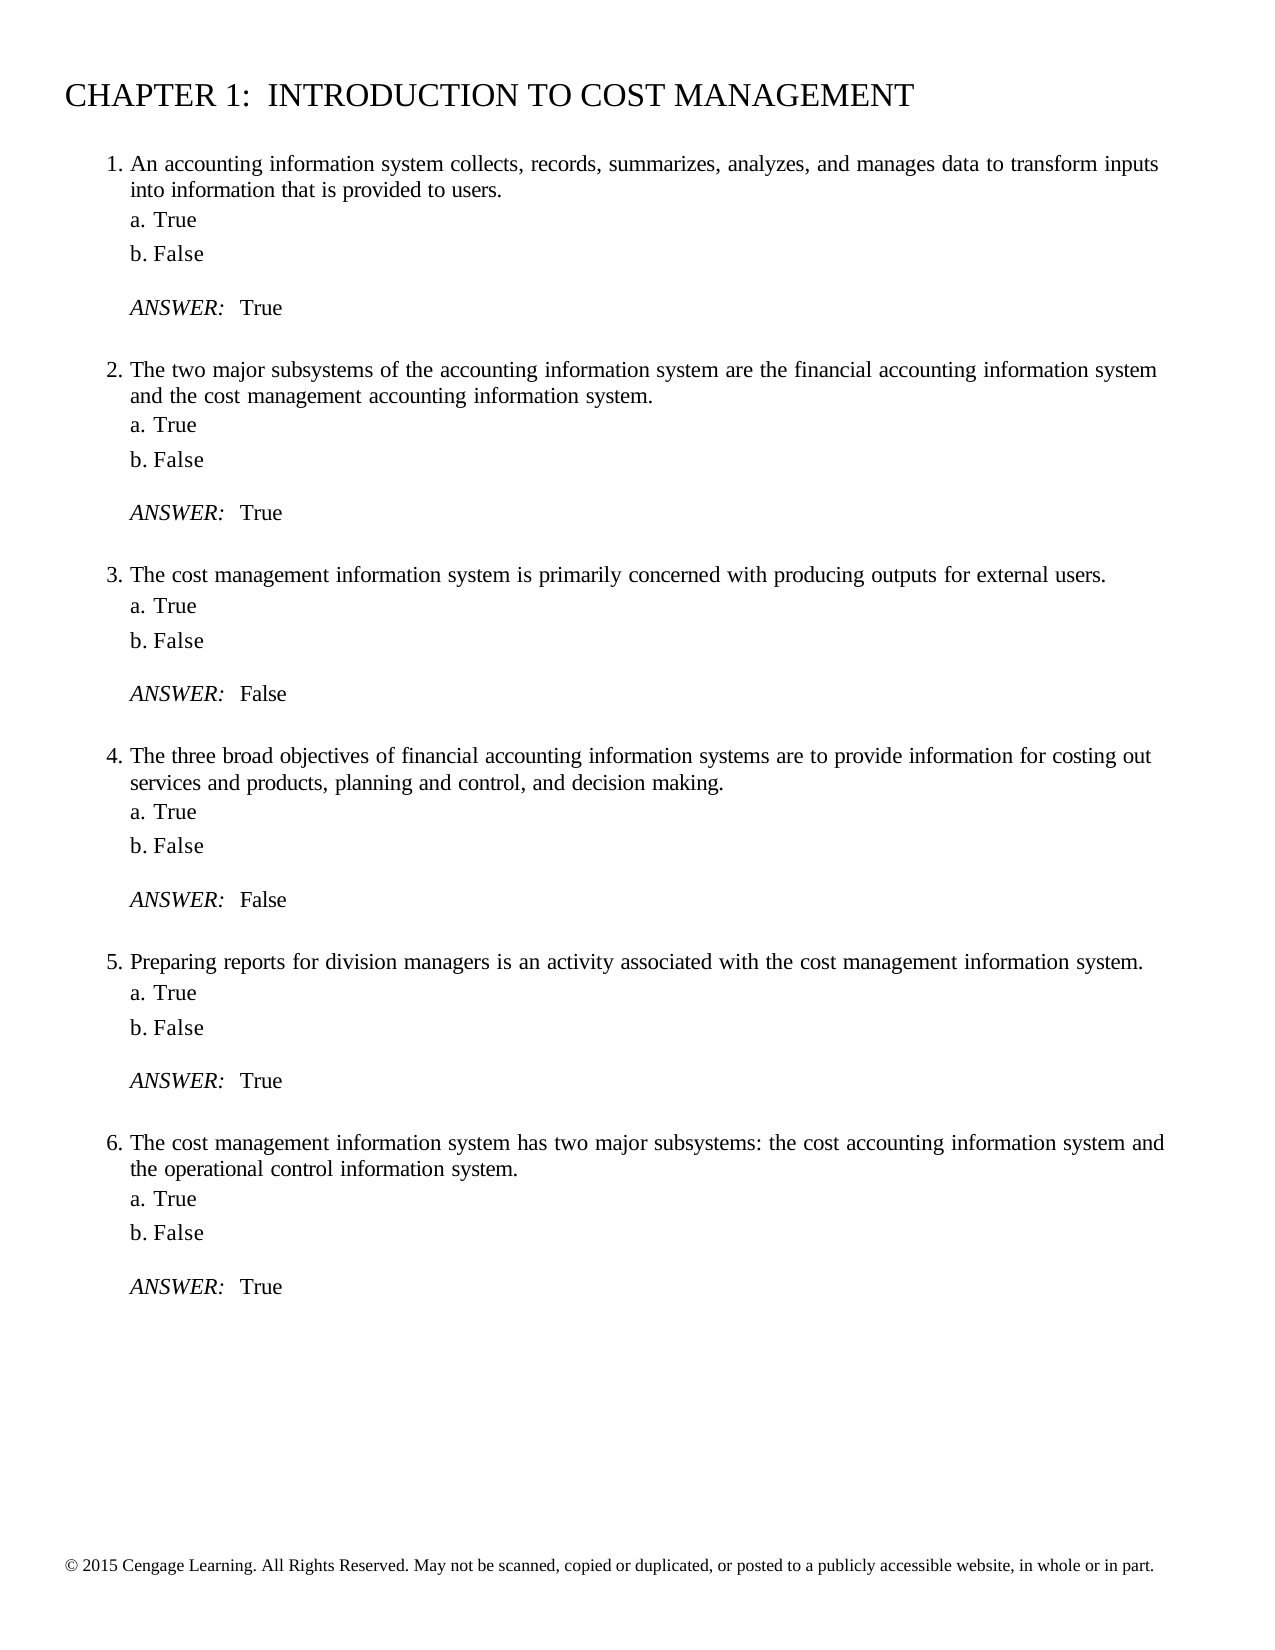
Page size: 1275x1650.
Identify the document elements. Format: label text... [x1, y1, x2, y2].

list An accounting information system collects, records, summarizes, analyzes, and manages data to transform inputs into information that is provided to users. [106, 150, 1198, 203]
list False [130, 240, 1189, 267]
text ANSWER: True [130, 1067, 1189, 1093]
list True [130, 412, 1189, 438]
list True [130, 593, 1189, 619]
list The cost management information system has two major subsystems: the cost accounting information system and the operational control information system. [106, 1129, 1189, 1182]
list False [130, 1219, 1189, 1246]
text ANSWER: True [130, 499, 1189, 526]
text ANSWER: False [130, 886, 1189, 912]
list The two major subsystems of the accounting information system are the financial accounting information system and the cost management accounting information system. [106, 356, 1189, 408]
text ANSWER: True [130, 294, 1189, 320]
list False [130, 627, 1189, 653]
list True [130, 1185, 1189, 1211]
list False [130, 1014, 1189, 1040]
list The cost management information system is primarily concerned with producing outputs for external users. [106, 561, 1189, 588]
list Preparing reports for division managers is an activity associated with the cost management information system. [106, 948, 1189, 974]
text ANSWER: True [130, 1273, 1189, 1299]
list False [130, 446, 1189, 472]
list False [130, 833, 1189, 859]
list True [130, 206, 1189, 232]
list True [130, 798, 1189, 824]
list True [130, 979, 1189, 1006]
text ANSWER: False [130, 680, 1189, 707]
list The three broad objectives of financial accounting information systems are to provide information for costing out services and products, planning and control, and decision making. [106, 742, 1189, 795]
